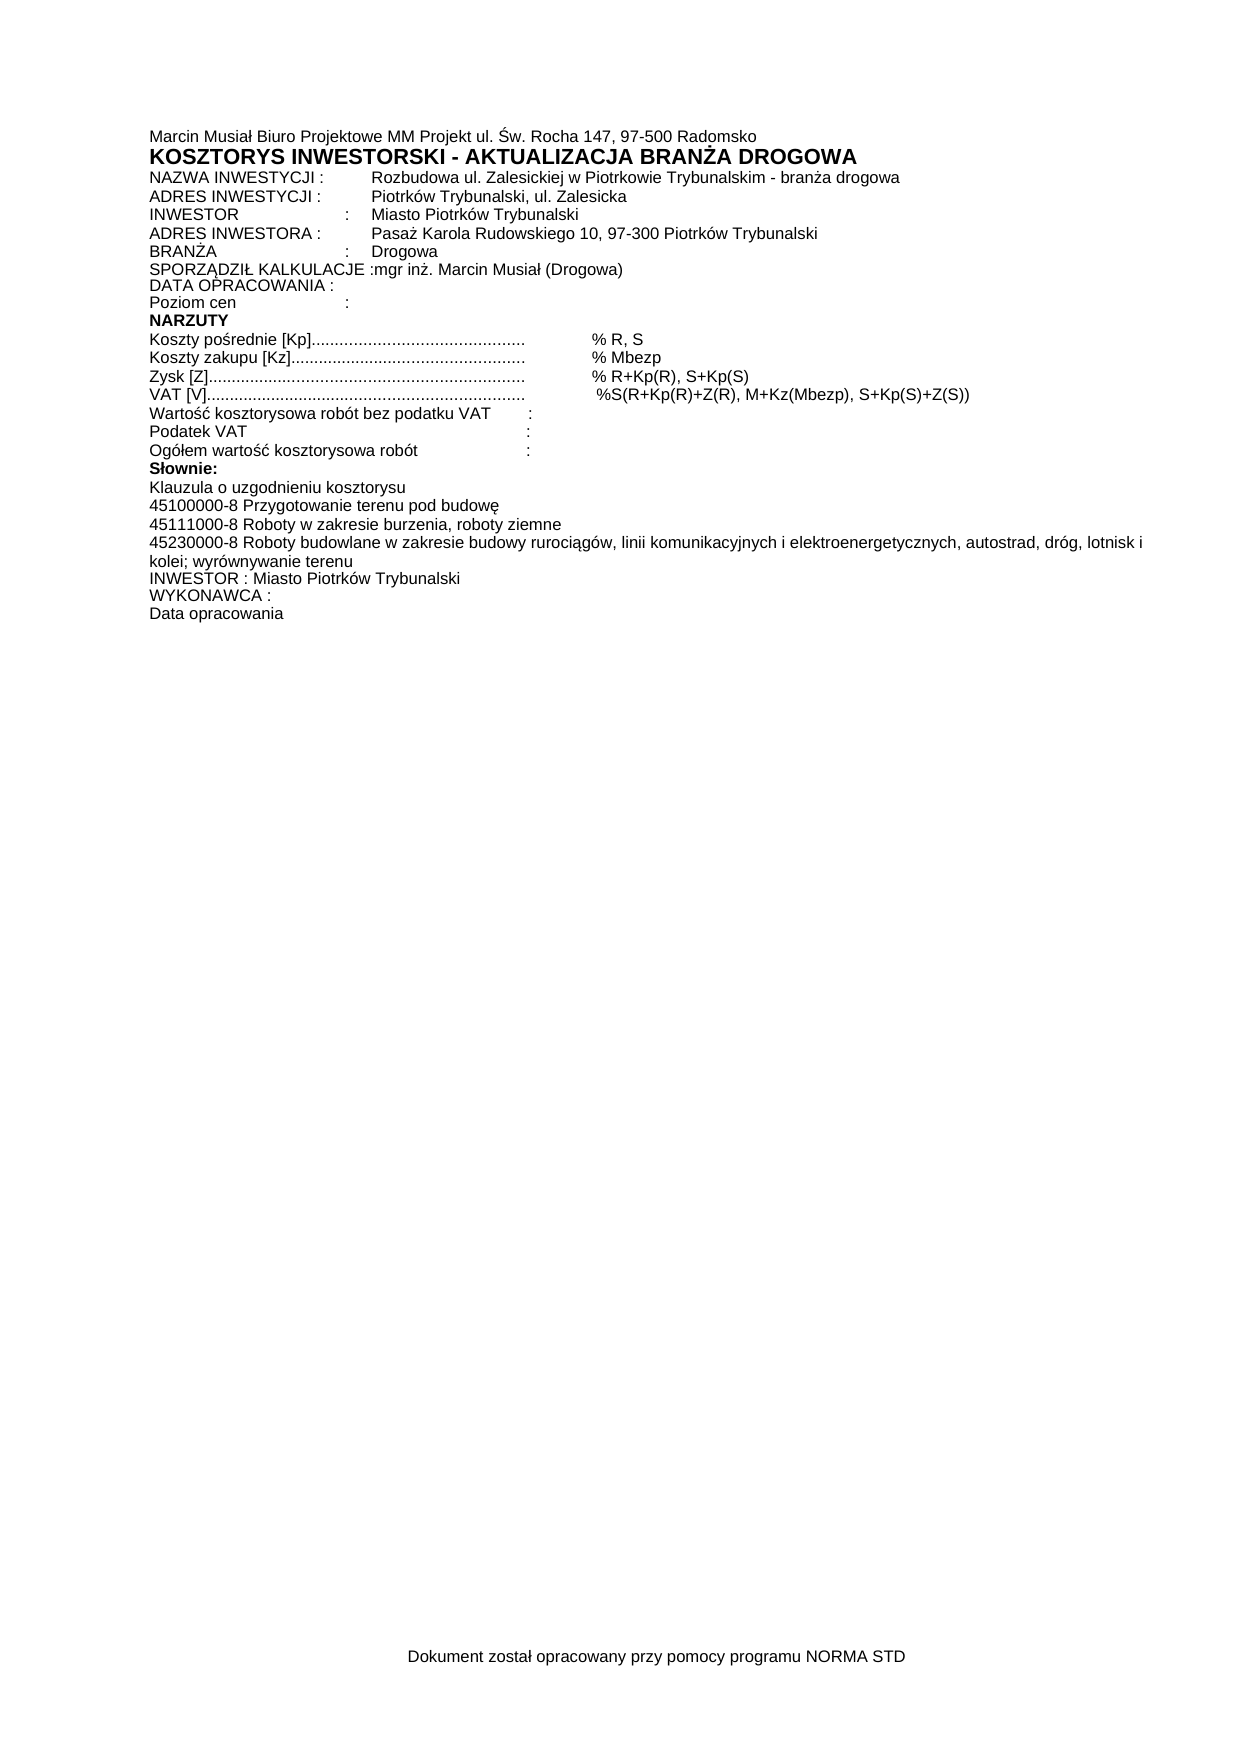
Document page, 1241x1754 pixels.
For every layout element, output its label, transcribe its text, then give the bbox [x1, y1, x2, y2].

text 45100000-8 Przygotowanie terenu pod budowę [149, 497, 1164, 516]
text Wartość kosztorysowa robót bez podatku VAT : [149, 404, 1164, 423]
text Klauzula o uzgodnieniu kosztorysu [149, 478, 1164, 497]
text ADRES INWESTYCJI : Piotrków Trybunalski, ul. Zalesicka [149, 187, 1164, 206]
text INWESTOR : Miasto Piotrków Trybunalski [149, 571, 1164, 588]
text Ogółem wartość kosztorysowa robót : [149, 441, 1164, 460]
text Słownie: [149, 460, 1164, 478]
text Podatek VAT : [149, 423, 1164, 441]
text KOSZTORYS INWESTORSKI - AKTUALIZACJA BRANŻA DROGOWA [149, 147, 1164, 169]
text INWESTOR : Miasto Piotrków Trybunalski [149, 206, 1164, 224]
text Marcin Musiał Biuro Projektowe MM Projekt ul. Św. Rocha 147, 97-500 Radomsko [149, 125, 1164, 147]
text 45230000-8 Roboty budowlane w zakresie budowy rurociągów, linii komunikacyjnych i elektroenergetycznych, autostrad, dróg, lotnisk i kolei; wyrównywanie terenu [149, 534, 1164, 571]
text Koszty zakupu [Kz] % Mbezp [149, 349, 1164, 367]
text WYKONAWCA : [149, 588, 1164, 604]
text NARZUTY [149, 312, 1164, 330]
text Zysk [Z] % R+Kp(R), S+Kp(S) [149, 367, 1164, 386]
text 45111000-8 Roboty w zakresie burzenia, roboty ziemne [149, 516, 1164, 534]
text NAZWA INWESTYCJI : Rozbudowa ul. Zalesickiej w Piotrkowie Trybunalskim - branża drogowa [149, 169, 1164, 187]
text ADRES INWESTORA : Pasaż Karola Rudowskiego 10, 97-300 Piotrków Trybunalski [149, 224, 1164, 243]
text BRANŻA : Drogowa [149, 243, 1164, 262]
text Poziom cen : [149, 295, 1164, 312]
text SPORZĄDZIŁ KALKULACJE :mgr inż. Marcin Musiał (Drogowa) [149, 262, 1164, 278]
text Data opracowania [149, 604, 1164, 623]
text Koszty pośrednie [Kp] % R, S [149, 330, 1164, 349]
text VAT [V] %S(R+Kp(R)+Z(R), M+Kz(Mbezp), S+Kp(S)+Z(S)) [149, 386, 1164, 404]
text DATA OPRACOWANIA : [149, 278, 1164, 295]
text Dokument został opracowany przy pomocy programu NORMA STD [149, 1647, 1164, 1666]
